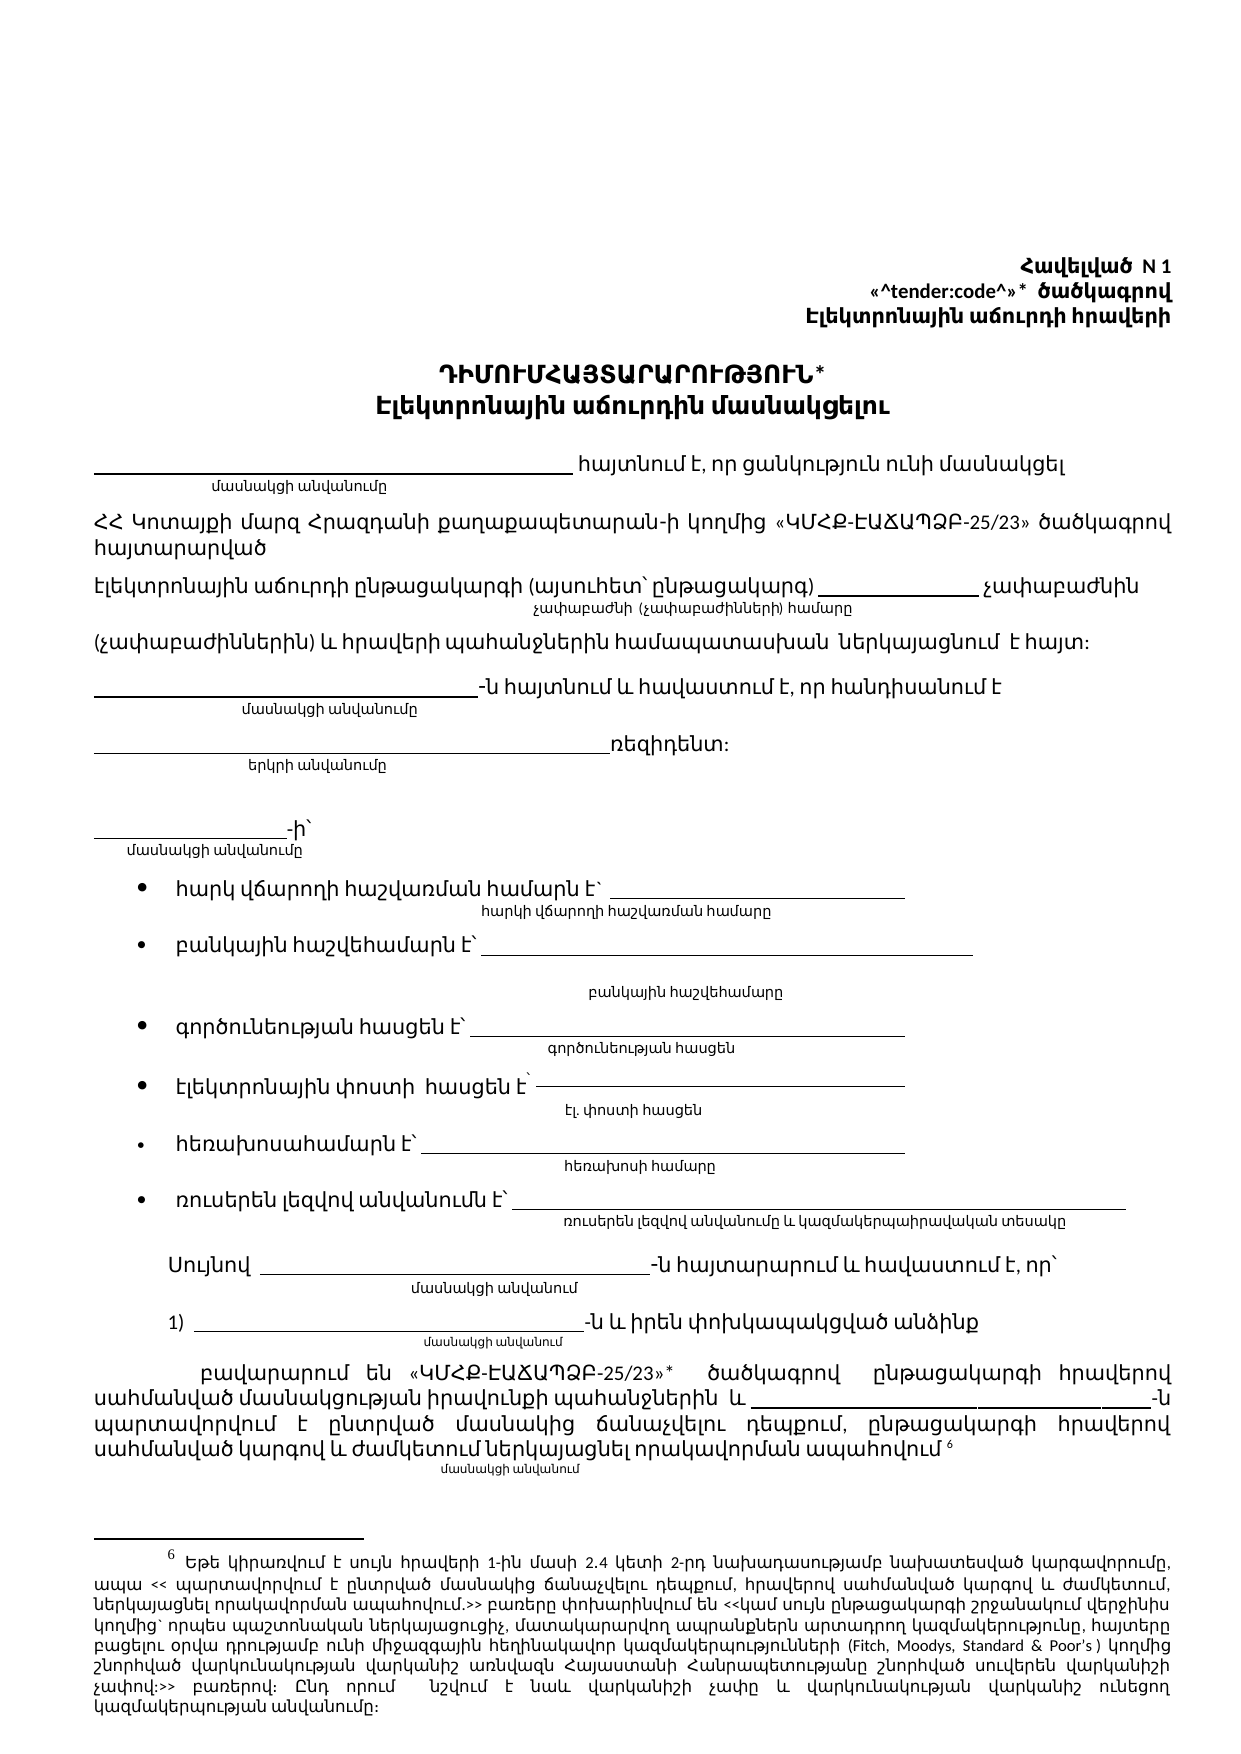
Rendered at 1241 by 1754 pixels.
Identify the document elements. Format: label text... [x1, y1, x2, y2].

text բավարարում են «ԿՄՀՔ-ԷԱՃԱՊՁԲ-25/23»* ծածկագրով ընթացակարգի հրավերով սահմանված մասնակցության իրավունքի պահանջներին և -ն պարտավորվում է ընտրված մասնակից ճանաչվելու դեպքում, ընթացակարգի հրավերով սահմանված կարգով և ժամկետում ներկայացնել որակավորման ապահովում [94, 1360, 1171, 1462]
text մասնակցի անվանում [94, 1335, 1171, 1360]
list գործունեության հասցեն է՝ [138, 1014, 1171, 1040]
list բանկային հաշվեհամարն է՝ [138, 933, 1171, 983]
list էլեկտրոնային փոստի հասցեն է՝ [138, 1070, 1171, 1101]
text հեռախոսի համարը [462, 1157, 1171, 1187]
text մասնակցի անվանում [94, 1279, 1171, 1309]
text Հավելված N 1 [94, 253, 1171, 278]
text Սույնով -ն հայտարարում և հավաստում է, որ՝ [94, 1248, 1171, 1279]
text ռուսերեն լեզվով անվանումը և կազմակերպաիրավական տեսակը [94, 1213, 1171, 1243]
list հեռախոսահամարն է՝ [138, 1131, 1171, 1157]
text -ն հայտնում և հավաստում է, որ հանդիսանում է [94, 670, 1171, 701]
text մասնակցի անվանումը [94, 701, 1171, 731]
text ԴԻՄՈՒՄՀԱՅՏԱՐԱՐՈՒԹՅՈՒՆ* [94, 360, 1171, 390]
list հարկ վճարողի հաշվառման համարն է` [138, 872, 1171, 902]
text մասնակցի անվանում [94, 1462, 1171, 1487]
text -ի՝ [94, 816, 1171, 841]
text 1) -ն և իրեն փոխկապակցված անձինք [94, 1309, 1171, 1335]
text «^tender:code^»* ծածկագրով [94, 278, 1171, 304]
subtitle Էլեկտրոնային աճուրդին մասնակցելու [94, 390, 1171, 421]
text էլ. փոստի հասցեն [94, 1101, 1171, 1131]
text էլեկտրոնային աճուրդի ընթացակարգի (այսուհետ՝ ընթացակարգ) չափաբաժնին [94, 573, 1171, 599]
text մասնակցի անվանումը [94, 477, 1171, 507]
text հարկի վճարողի հաշվառման համարը [94, 902, 1171, 933]
list ռուսերեն լեզվով անվանումն է՝ [138, 1187, 1171, 1213]
text բանկային հաշվեհամարը [94, 983, 1171, 1014]
text մասնակցի անվանումը [94, 841, 1171, 872]
text ՀՀ Կոտայքի մարզ Հրազդանի քաղաքապետարան-ի կողմից «ԿՄՀՔ-ԷԱՃԱՊՁԲ-25/23» ծածկագրով հայտարարված [94, 507, 1171, 561]
text երկրի անվանումը [94, 756, 1171, 787]
text չափաբաժնի (չափաբաժինների) համարը [94, 599, 1171, 629]
text Էլեկտրոնային աճուրդի հրավերի [94, 304, 1171, 329]
text գործունեության հասցեն [94, 1040, 1171, 1070]
text ռեզիդենտ: [94, 731, 1171, 756]
text (չափաբաժիններին) և հրավերի պահանջներին համապատասխան ներկայացնում է հայտ: [94, 629, 1171, 655]
text հայտնում է, որ ցանկություն ունի մասնակցել [94, 451, 1171, 477]
